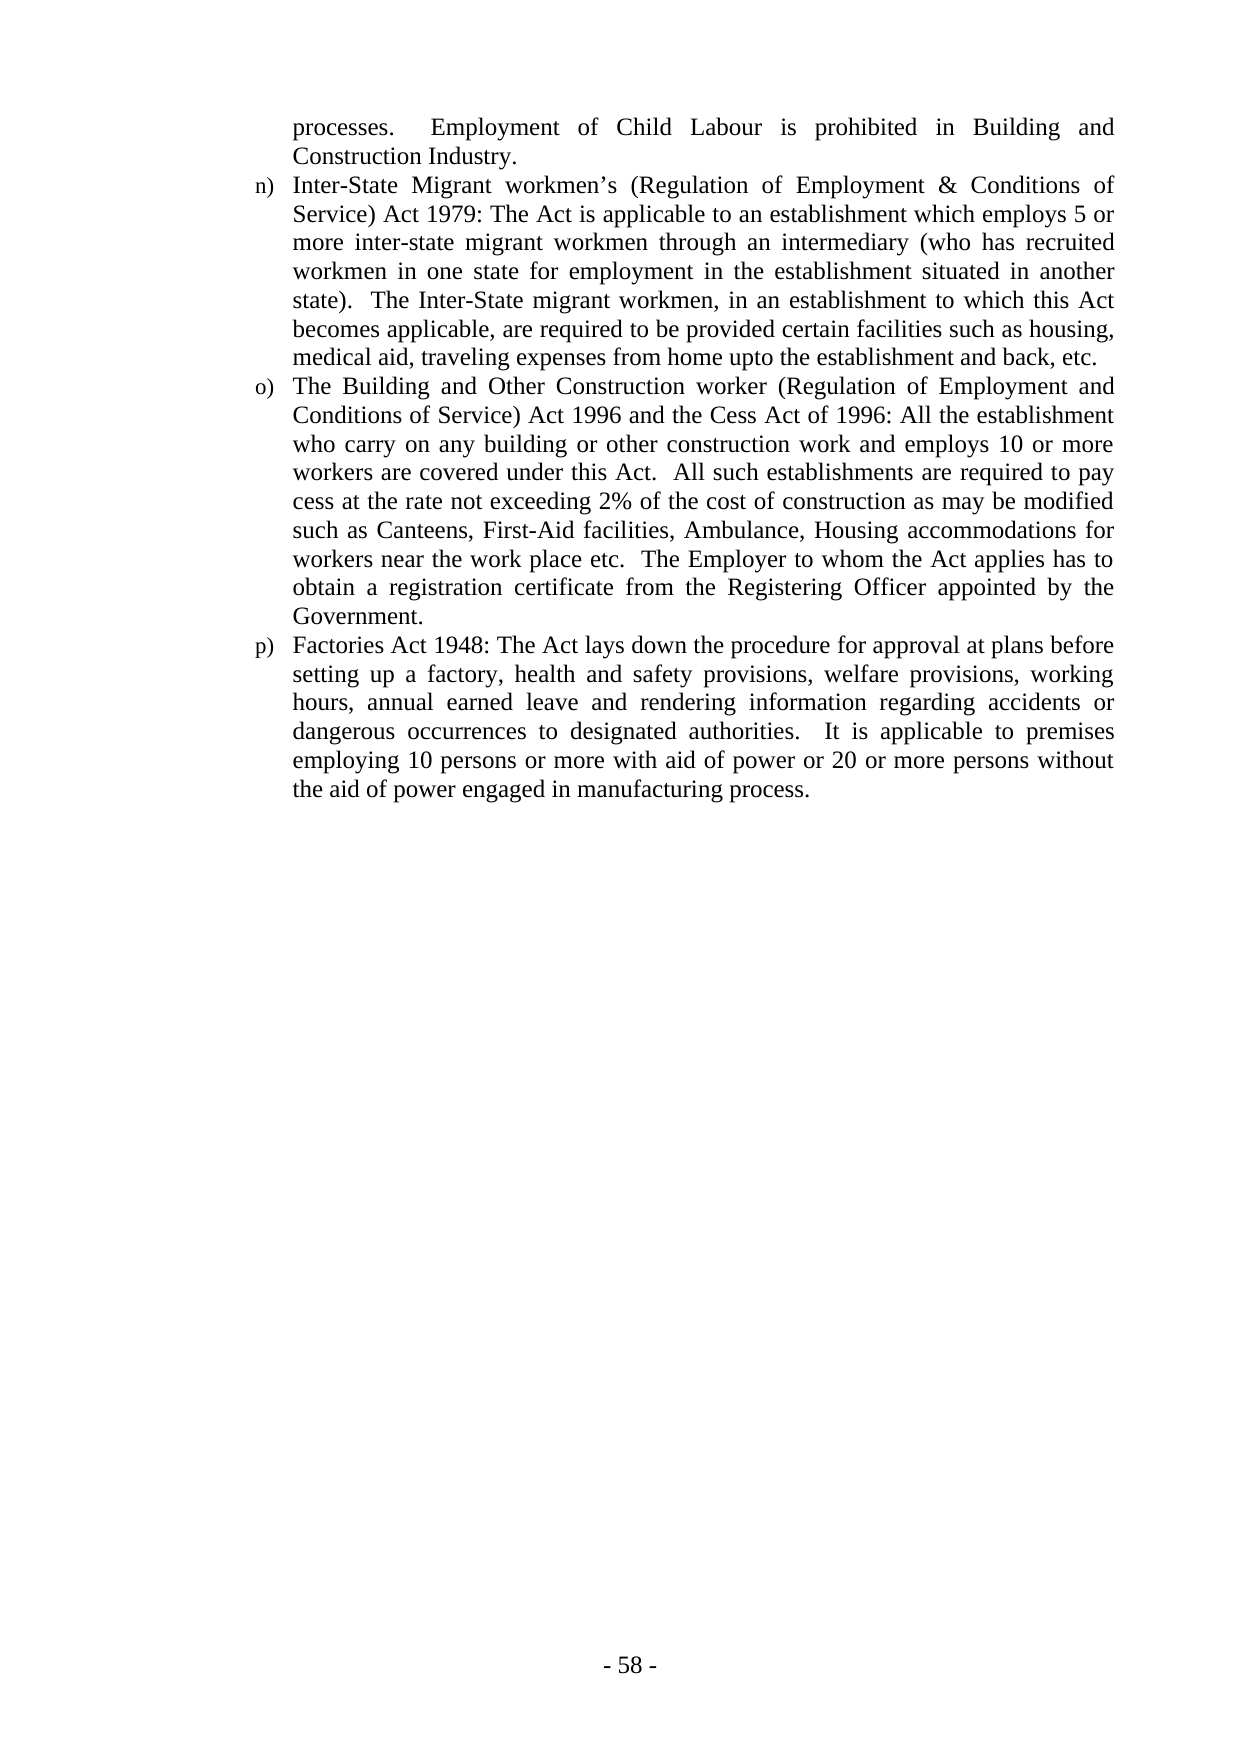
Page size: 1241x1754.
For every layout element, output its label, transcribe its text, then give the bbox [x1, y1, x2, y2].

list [255, 112, 1115, 170]
list Factories Act 1948: The Act lays down the procedure for approval at plans before setting up a factory, health and safety provisions, welfare provisions, working hours, annual earned leave and rendering information regarding accidents or dangerous occurrences to designated authorities. It is applicable to premises employing 10 persons or more with aid of power or 20 or more persons without the aid of power engaged in manufacturing process. [255, 630, 1115, 802]
list The Building and Other Construction worker (Regulation of Employment and Conditions of Service) Act 1996 and the Cess Act of 1996: All the establishment who carry on any building or other construction work and employs 10 or more workers are covered under this Act. All such establishments are required to pay cess at the rate not exceeding 2% of the cost of construction as may be modified such as Canteens, First-Aid facilities, Ambulance, Housing accommodations for workers near the work place etc. The Employer to whom the Act applies has to obtain a registration certificate from the Registering Officer appointed by the Government. [255, 371, 1115, 630]
list Inter-State Migrant workmen’s (Regulation of Employment & Conditions of Service) Act 1979: The Act is applicable to an establishment which employs 5 or more inter-state migrant workmen through an intermediary (who has recruited workmen in one state for employment in the establishment situated in another state). The Inter-State migrant workmen, in an establishment to which this Act becomes applicable, are required to be provided certain facilities such as housing, medical aid, traveling expenses from home upto the establishment and back, etc. [255, 170, 1115, 371]
